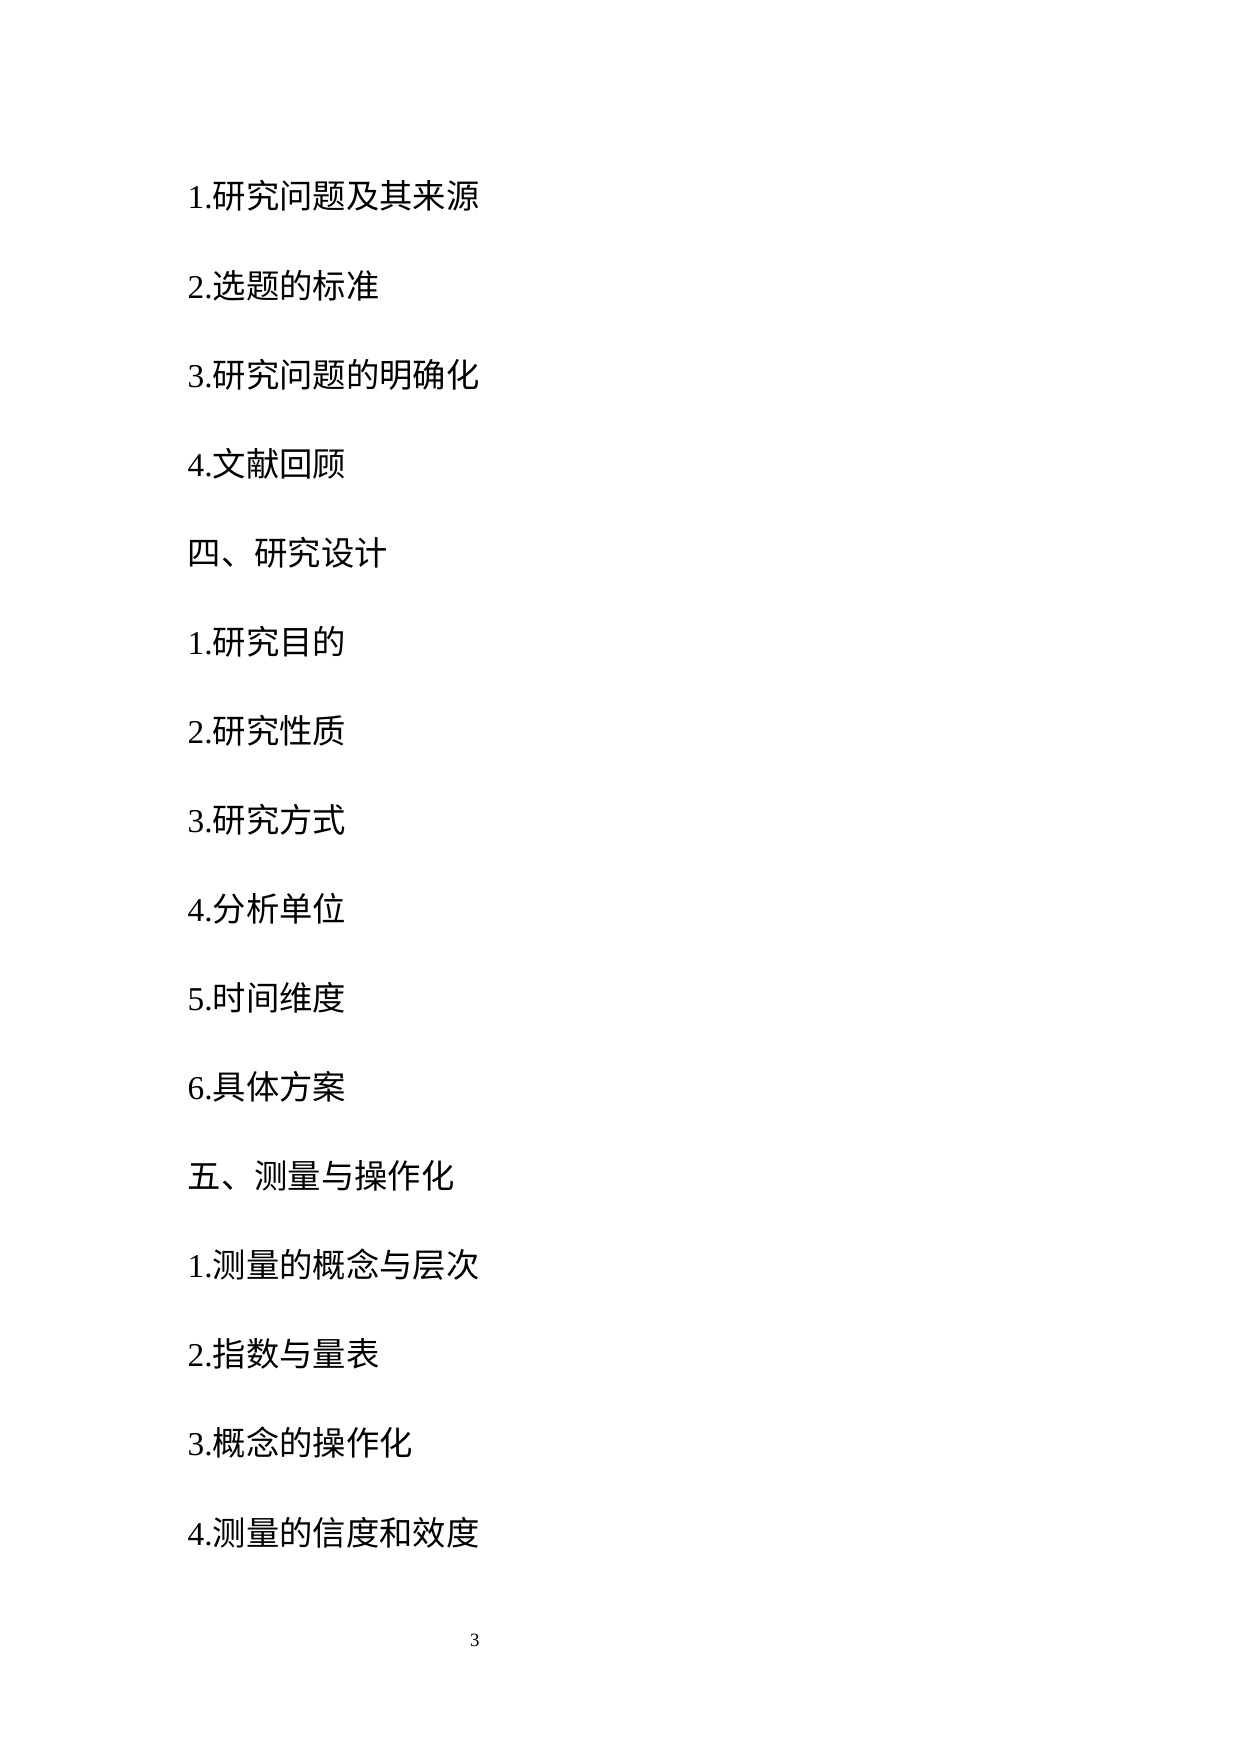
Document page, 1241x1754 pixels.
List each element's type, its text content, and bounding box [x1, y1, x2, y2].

text 五、测量与操作化 [187, 1142, 1053, 1207]
text 4.文献回顾 [187, 429, 1053, 494]
text 4.测量的信度和效度 [187, 1498, 1053, 1563]
text 3.概念的操作化 [187, 1409, 1053, 1474]
text 4.分析单位 [187, 874, 1053, 939]
text 6.具体方案 [187, 1053, 1053, 1118]
text 5.时间维度 [187, 963, 1053, 1028]
text 3.研究方式 [187, 785, 1053, 850]
text 2.选题的标准 [187, 251, 1053, 316]
text 2.研究性质 [187, 696, 1053, 761]
text 2.指数与量表 [187, 1320, 1053, 1385]
text 1.研究问题及其来源 [187, 162, 1053, 227]
text 1.研究目的 [187, 607, 1053, 672]
text 1.测量的概念与层次 [187, 1231, 1053, 1296]
text 四、研究设计 [187, 518, 1053, 583]
text 3.研究问题的明确化 [187, 340, 1053, 405]
